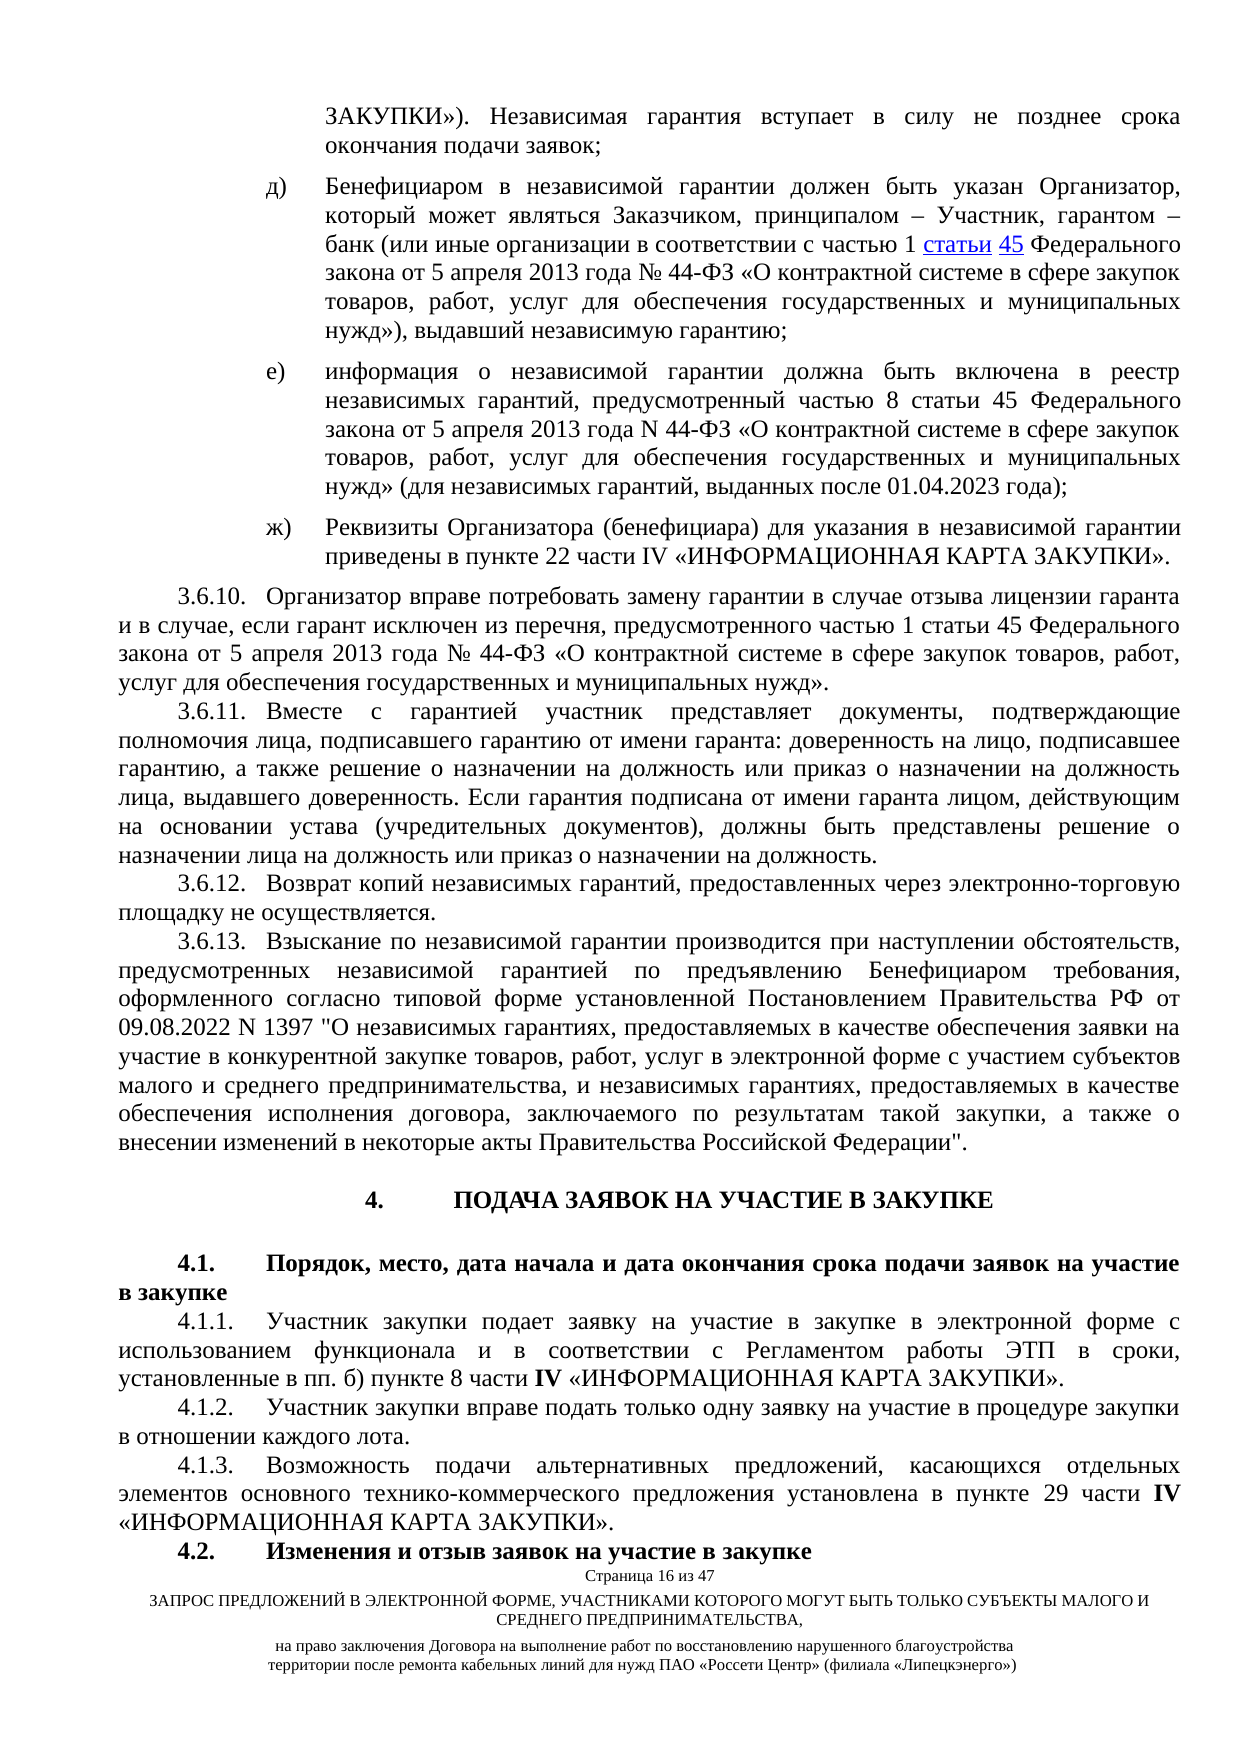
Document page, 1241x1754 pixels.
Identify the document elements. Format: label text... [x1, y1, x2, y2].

list Реквизиты Организатора (бенефициара) для указания в независимой гарантии приведены в пункте 22 части IV «ИНФОРМАЦИОННАЯ КАРТА ЗАКУПКИ». [266, 512, 1181, 570]
subtitle Вместе с гарантией участник представляет документы, подтверждающие полномочия лица, подписавшего гарантию от имени гаранта: доверенность на лицо, подписавшее гарантию, а также решение о назначении на должность или приказ о назначении на должность лица, выдавшего доверенность. Если гарантия подписана от имени гаранта лицом, действующим на основании устава (учредительных документов), должны быть представлены решение о назначении лица на должность или приказ о назначении на должность. [118, 696, 1181, 868]
subtitle Участник закупки подает заявку на участие в закупке в электронной форме с использованием функционала и в соответствии с Регламентом работы ЭТП в сроки, установленные в пп. б) пункте 8 части IV «ИНФОРМАЦИОННАЯ КАРТА ЗАКУПКИ». [118, 1306, 1181, 1392]
subtitle Изменения и отзыв заявок на участие в закупке [118, 1536, 1181, 1565]
subtitle Участник закупки вправе подать только одну заявку на участие в процедуре закупки в отношении каждого лота. [118, 1392, 1181, 1450]
subtitle Возможность подачи альтернативных предложений, касающихся отдельных элементов основного технико-коммерческого предложения установлена в пункте 29 части IV «ИНФОРМАЦИОННАЯ КАРТА ЗАКУПКИ». [118, 1450, 1181, 1536]
subtitle Возврат копий независимых гарантий, предоставленных через электронно-торговую площадку не осуществляется. [118, 868, 1181, 926]
subtitle Организатор вправе потребовать замену гарантии в случае отзыва лицензии гаранта и в случае, если гарант исключен из перечня, предусмотренного частью 1 статьи 45 Федерального закона от 5 апреля 2013 года № 44-ФЗ «О контрактной системе в сфере закупок товаров, работ, услуг для обеспечения государственных и муниципальных нужд». [118, 581, 1181, 696]
subtitle ПОДАЧА ЗАЯВОК НА УЧАСТИЕ В ЗАКУПКЕ [118, 1185, 1181, 1213]
list информация о независимой гарантии должна быть включена в реестр независимых гарантий, предусмотренный частью 8 статьи 45 Федерального закона от 5 апреля 2013 года N 44-ФЗ «О контрактной системе в сфере закупок товаров, работ, услуг для обеспечения государственных и муниципальных нужд» (для независимых гарантий, выданных после 01.04.2023 года); [266, 356, 1181, 500]
subtitle Порядок, место, дата начала и дата окончания срока подачи заявок на участие в закупке [118, 1248, 1181, 1306]
list Бенефициаром в независимой гарантии должен быть указан Организатор, который может являться Заказчиком, принципалом – Участник, гарантом – банк (или иные организации в соответствии с частью 1 статьи 45 Федерального закона от 5 апреля 2013 года № 44-ФЗ «О контрактной системе в сфере закупок товаров, работ, услуг для обеспечения государственных и муниципальных нужд»), выдавший независимую гарантию; [266, 171, 1181, 344]
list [266, 101, 1181, 159]
subtitle Взыскание по независимой гарантии производится при наступлении обстоятельств, предусмотренных независимой гарантией по предъявлению Бенефициаром требования, оформленного согласно типовой форме установленной Постановлением Правительства РФ от 09.08.2022 N 1397 "О независимых гарантиях, предоставляемых в качестве обеспечения заявки на участие в конкурентной закупке товаров, работ, услуг в электронной форме с участием субъектов малого и среднего предпринимательства, и независимых гарантиях, предоставляемых в качестве обеспечения исполнения договора, заключаемого по результатам такой закупки, а также о внесении изменений в некоторые акты Правительства Российской Федерации". [118, 926, 1181, 1156]
